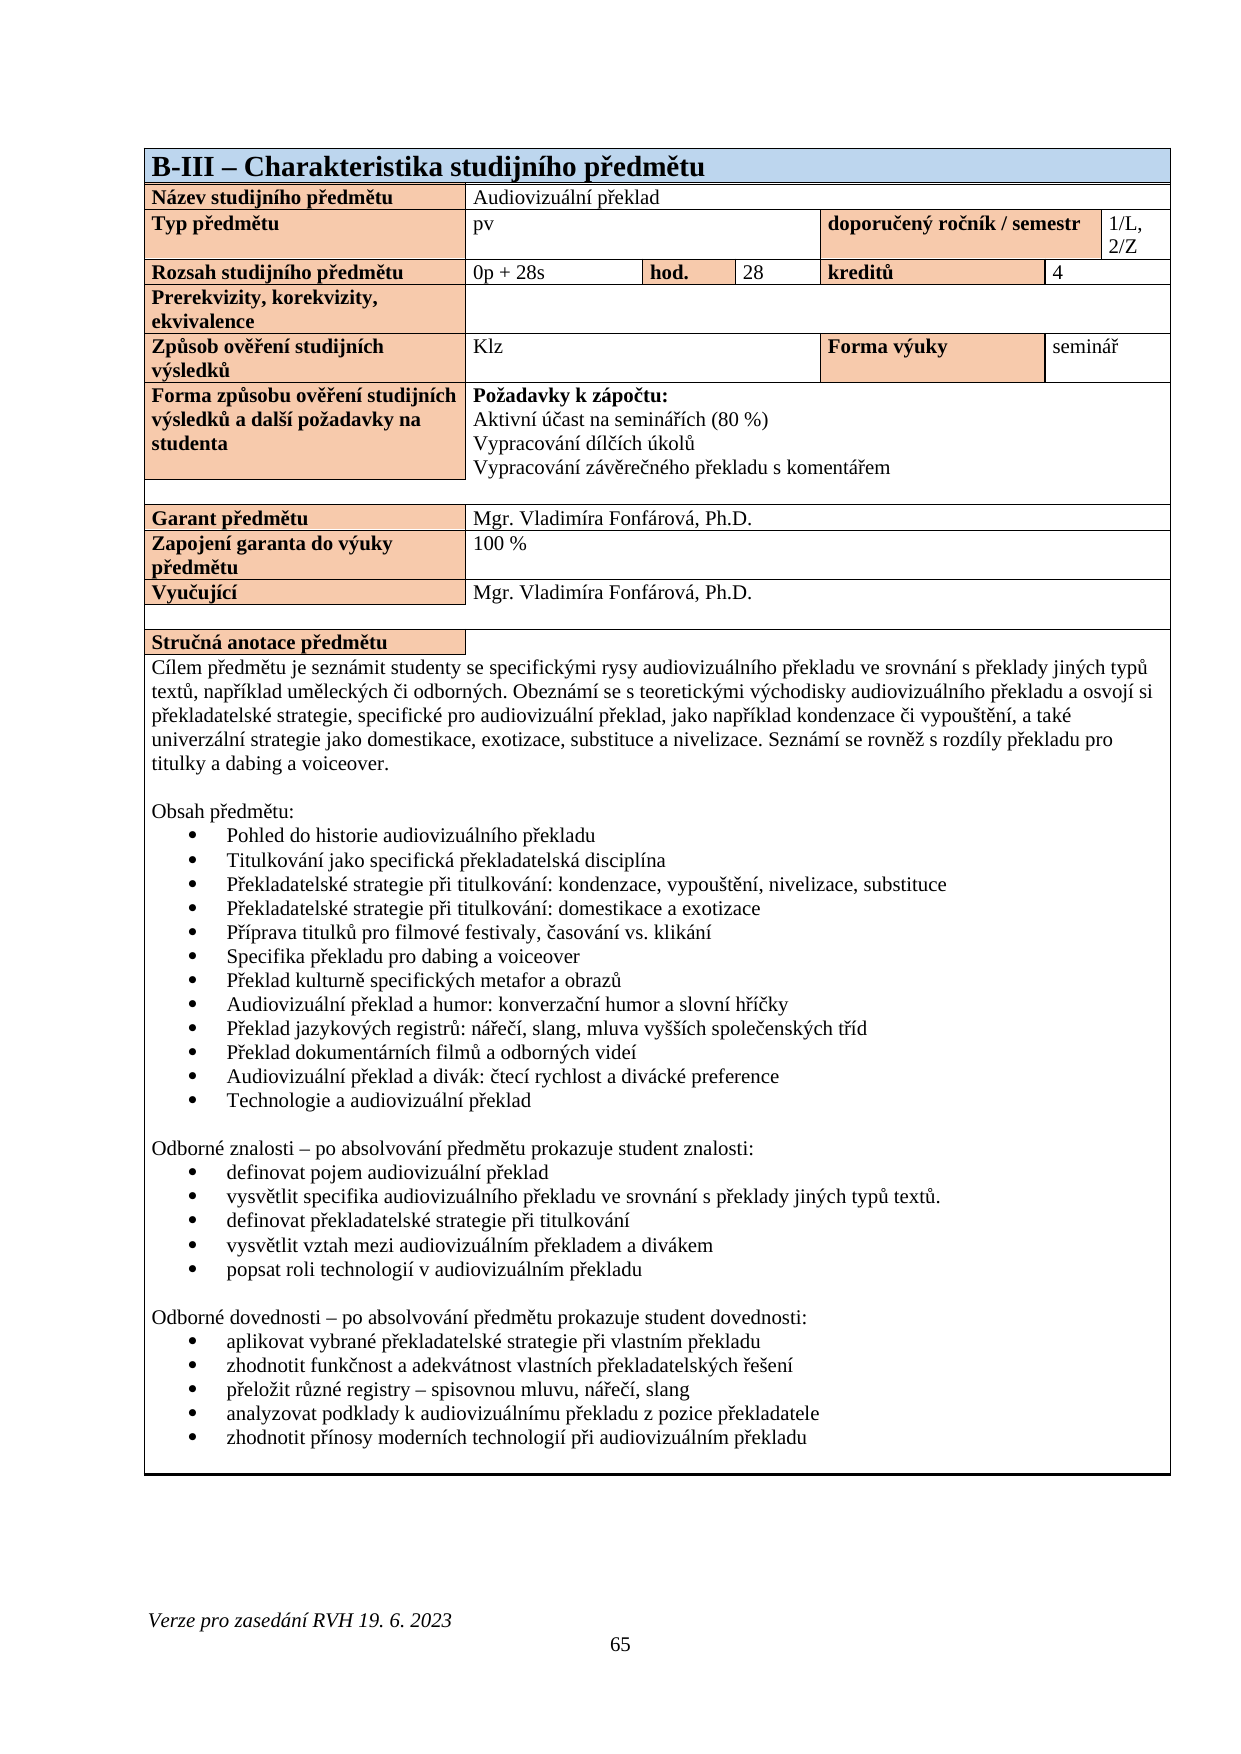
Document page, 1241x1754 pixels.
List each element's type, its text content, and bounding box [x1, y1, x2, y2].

table_cell doporučený ročník / semestr [821, 210, 1101, 258]
table_cell Klz [466, 334, 820, 382]
table_cell Audiovizuální překlad [466, 185, 1170, 209]
table_cell Typ předmětu [145, 210, 465, 258]
table_cell Název studijního předmětu [145, 185, 465, 209]
table_cell Mgr. Vladimíra Fonfárová, Ph.D. [466, 580, 1170, 604]
table_cell Prerekvizity, korekvizity, ekvivalence [145, 285, 465, 333]
table_cell Forma výuky [821, 334, 1044, 382]
table_cell pv [466, 210, 820, 258]
table_cell [145, 479, 1170, 504]
table_cell Rozsah studijního předmětu [145, 260, 465, 284]
table_cell hod. [643, 260, 735, 284]
table_cell Vyučující [145, 580, 465, 604]
table_cell Forma způsobu ověření studijních výsledků a další požadavky na studenta [145, 383, 465, 479]
table_cell [145, 604, 1170, 629]
table_cell Garant předmětu [145, 505, 465, 529]
table_cell 0p + 28s [466, 260, 642, 284]
table_cell [466, 630, 1170, 654]
table_cell seminář [1046, 334, 1170, 382]
table_cell Zapojení garanta do výuky předmětu [145, 531, 465, 579]
table_cell 28 [736, 260, 820, 284]
table_cell [466, 285, 1170, 333]
table_cell 1/L, 2/Z [1102, 210, 1170, 258]
table_cell Mgr. Vladimíra Fonfárová, Ph.D. [466, 505, 1170, 529]
table_cell 100 % [466, 531, 1170, 579]
table_cell kreditů [821, 260, 1044, 284]
table_cell 4 [1046, 260, 1170, 284]
table_cell Způsob ověření studijních výsledků [145, 334, 465, 382]
table_cell Stručná anotace předmětu [145, 630, 465, 654]
table_cell Cílem předmětu je seznámit studenty se specifickými rysy audiovizuálního překladu ve srovnání s překlady jiných typů textů, například uměleckých či odborných. Obeznámí se s teoretickými východisky audiovizuálního překladu a osvojí si překladatelské strategie, specifické pro audiovizuální překlad, jako například kondenzace či vypouštění, a také univerzální strategie jako domestikace, exotizace, substituce a nivelizace. Seznámí se rovněž s rozdíly překladu pro titulky a dabing a voiceover. Obsah předmětu: Pohled do historie audiovizuálního překladu Titulkování jako specifická překladatelská disciplína Překladatelské strategie při titulkování: kondenzace, vypouštění, nivelizace, substituce Překladatelské strategie při titulkování: domestikace a exotizace Příprava titulků pro filmové festivaly, časování vs. klikání Specifika překladu pro dabing a voiceover Překlad kulturně specifických metafor a obrazů Audiovizuální překlad a humor: konverzační humor a slovní hříčky Překlad jazykových registrů: nářečí, slang, mluva vyšších společenských tříd Překlad dokumentárních filmů a odborných videí Audiovizuální překlad a divák: čtecí rychlost a divácké preference Technologie a audiovizuální překlad Odborné znalosti – po absolvování předmětu prokazuje student znalosti: definovat pojem audiovizuální překlad vysvětlit specifika audiovizuálního překladu ve srovnání s překlady jiných typů textů. definovat překladatelské strategie při titulkování vysvětlit vztah mezi audiovizuálním překladem a divákem popsat roli technologií v audiovizuálním překladu Odborné dovednosti – po absolvování předmětu prokazuje student dovednosti: aplikovat vybrané překladatelské strategie při vlastním překladu zhodnotit funkčnost a adekvátnost vlastních překladatelských řešení přeložit různé registry – spisovnou mluvu, nářečí, slang analyzovat podklady k audiovizuálnímu překladu z pozice překladatele zhodnotit přínosy moderních technologií při audiovizuálním překladu [145, 654, 1170, 1473]
table_cell Požadavky k zápočtu: Aktivní účast na seminářích (80 %) Vypracování dílčích úkolů Vypracování závěrečného překladu s komentářem [466, 383, 1170, 479]
table_header B-III – Charakteristika studijního předmětu [145, 149, 1170, 182]
